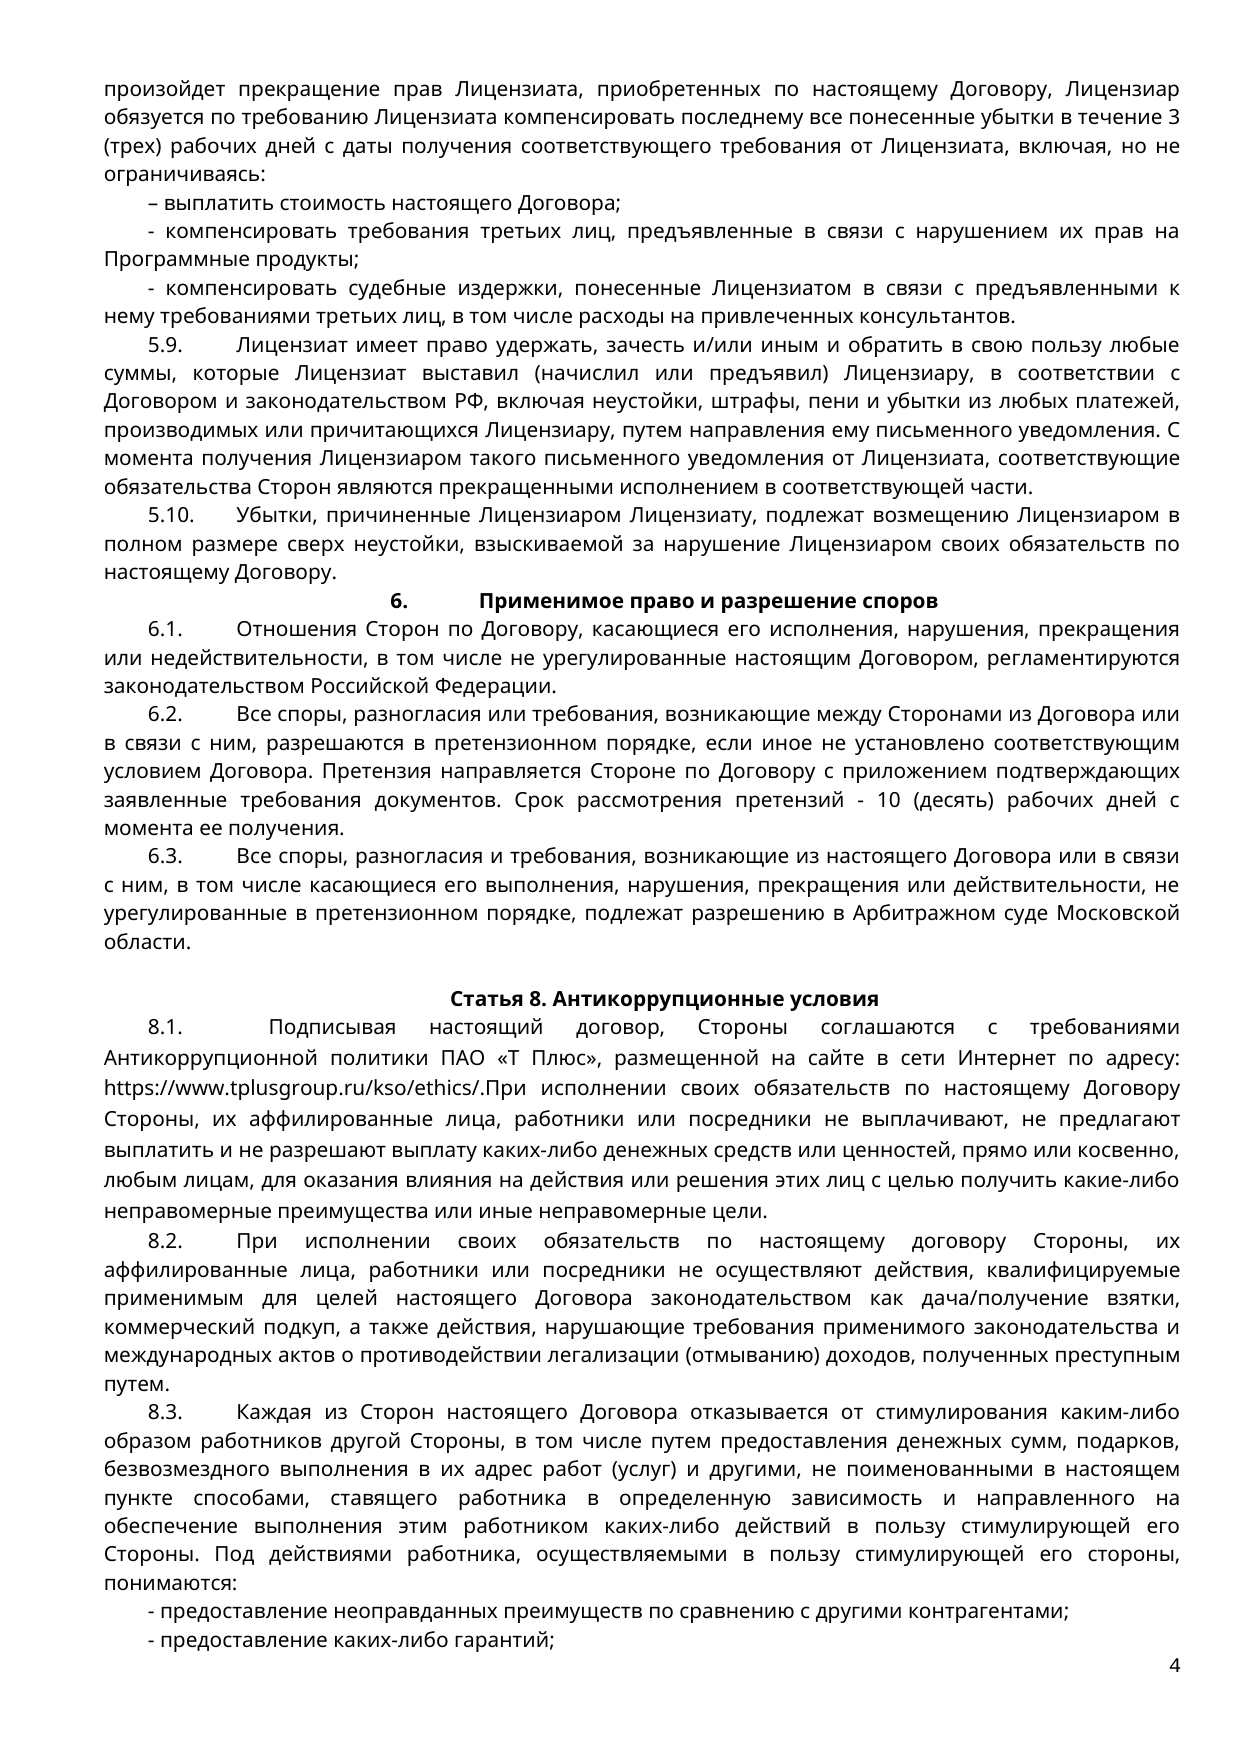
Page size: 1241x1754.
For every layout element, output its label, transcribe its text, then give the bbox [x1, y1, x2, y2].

text Статья 8. Антикоррупционные условия [103, 984, 1181, 1012]
text - предоставление каких-либо гарантий; [103, 1625, 1181, 1653]
list Все споры, разногласия и требования, возникающие из настоящего Договора или в связи с ним, в том числе касающиеся его выполнения, нарушения, прекращения или действительности, не урегулированные в претензионном порядке, подлежат разрешению в Арбитражном суде Московской области. [103, 842, 1181, 955]
text - компенсировать судебные издержки, понесенные Лицензиатом в связи с предъявленными к нему требованиями третьих лиц, в том числе расходы на привлеченных консультантов. [103, 273, 1181, 330]
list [103, 74, 1181, 188]
text - компенсировать требования третьих лиц, предъявленные в связи с нарушением их прав на Программные продукты; [103, 216, 1181, 273]
list Все споры, разногласия или требования, возникающие между Сторонами из Договора или в связи с ним, разрешаются в претензионном порядке, если иное не установлено соответствующим условием Договора. Претензия направляется Стороне по Договору с приложением подтверждающих заявленные требования документов. Срок рассмотрения претензий - 10 (десять) рабочих дней с момента ее получения. [103, 699, 1181, 842]
text - предоставление неоправданных преимуществ по сравнению с другими контрагентами; [103, 1596, 1181, 1625]
list Каждая из Сторон настоящего Договора отказывается от стимулирования каким-либо образом работников другой Стороны, в том числе путем предоставления денежных сумм, подарков, безвозмездного выполнения в их адрес работ (услуг) и другими, не поименованными в настоящем пункте способами, ставящего работника в определенную зависимость и направленного на обеспечение выполнения этим работником каких-либо действий в пользу стимулирующей его Стороны. Под действиями работника, осуществляемыми в пользу стимулирующей его стороны, понимаются: [103, 1397, 1181, 1596]
list Убытки, причиненные Лицензиаром Лицензиату, подлежат возмещению Лицензиаром в полном размере сверх неустойки, взыскиваемой за нарушение Лицензиаром своих обязательств по настоящему Договору. [103, 500, 1181, 586]
text – выплатить стоимость настоящего Договора; [103, 188, 1181, 216]
list При исполнении своих обязательств по настоящему договору Стороны, их аффилированные лица, работники или посредники не осуществляют действия, квалифицируемые применимым для целей настоящего Договора законодательством как дача/получение взятки, коммерческий подкуп, а также действия, нарушающие требования применимого законодательства и международных актов о противодействии легализации (отмыванию) доходов, полученных преступным путем. [103, 1227, 1181, 1397]
list Подписывая настоящий договор, Стороны соглашаются с требованиями Антикоррупционной политики ПАО «Т Плюс», размещенной на сайте в сети Интернет по адресу: https://www.tplusgroup.ru/kso/ethics/.При исполнении своих обязательств по настоящему Договору Стороны, их аффилированные лица, работники или посредники не выплачивают, не предлагают выплатить и не разрешают выплату каких-либо денежных средств или ценностей, прямо или косвенно, любым лицам, для оказания влияния на действия или решения этих лиц с целью получить какие-либо неправомерные преимущества или иные неправомерные цели. [103, 1012, 1181, 1224]
list Отношения Сторон по Договору, касающиеся его исполнения, нарушения, прекращения или недействительности, в том числе не урегулированные настоящим Договором, регламентируются законодательством Российской Федерации. [103, 614, 1181, 699]
list Лицензиат имеет право удержать, зачесть и/или иным и обратить в свою пользу любые суммы, которые Лицензиат выставил (начислил или предъявил) Лицензиару, в соответствии с Договором и законодательством РФ, включая неустойки, штрафы, пени и убытки из любых платежей, производимых или причитающихся Лицензиару, путем направления ему письменного уведомления. С момента получения Лицензиаром такого письменного уведомления от Лицензиата, соответствующие обязательства Сторон являются прекращенными исполнением в соответствующей части. [103, 330, 1181, 500]
list Применимое право и разрешение споров [103, 586, 1181, 614]
